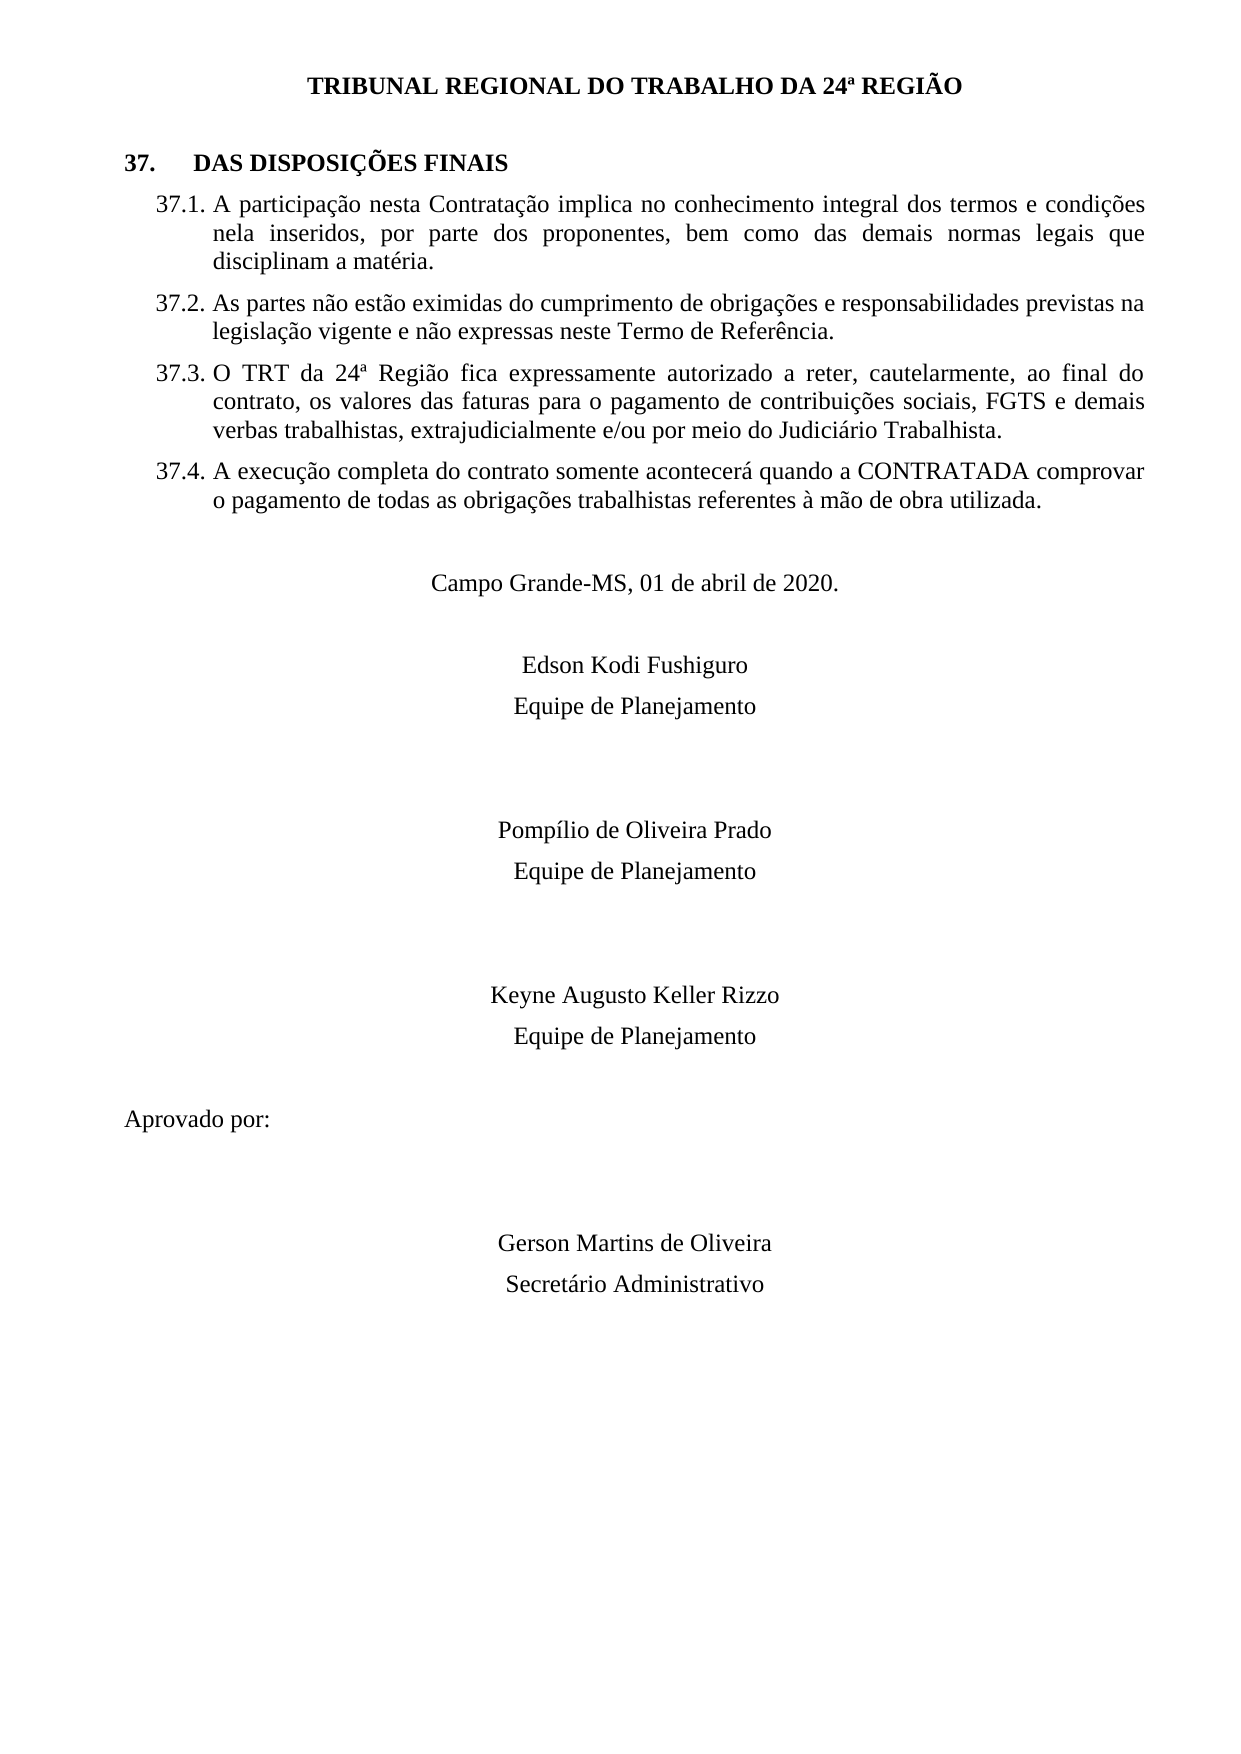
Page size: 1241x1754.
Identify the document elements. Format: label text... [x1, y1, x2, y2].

text Secretário Administrativo [124, 1269, 1146, 1298]
list A participação nesta Contratação implica no conhecimento integral dos termos e condições nela inseridos, por parte dos proponentes, bem como das demais normas legais que disciplinam a matéria. [156, 189, 1146, 275]
text Aprovado por: [124, 1104, 1146, 1133]
list DAS DISPOSIÇÕES FINAIS [124, 148, 1146, 176]
text Keyne Augusto Keller Rizzo [124, 980, 1146, 1009]
text Pompílio de Oliveira Prado [124, 815, 1146, 844]
list O TRT da 24ª Região fica expressamente autorizado a reter, cautelarmente, ao final do contrato, os valores das faturas para o pagamento de contribuições sociais, FGTS e demais verbas trabalhistas, extrajudicialmente e/ou por meio do Judiciário Trabalhista. [156, 358, 1146, 444]
list A execução completa do contrato somente acontecerá quando a CONTRATADA comprovar o pagamento de todas as obrigações trabalhistas referentes à mão de obra utilizada. [156, 456, 1146, 514]
text Equipe de Planejamento [124, 856, 1146, 885]
text Campo Grande-MS, 01 de abril de 2020. [124, 568, 1146, 596]
text Equipe de Planejamento [124, 1021, 1146, 1050]
text Equipe de Planejamento [124, 691, 1146, 720]
text Gerson Martins de Oliveira [124, 1228, 1146, 1256]
text Edson Kodi Fushiguro [124, 650, 1146, 679]
list As partes não estão eximidas do cumprimento de obrigações e responsabilidades previstas na legislação vigente e não expressas neste Termo de Referência. [155, 288, 1146, 345]
